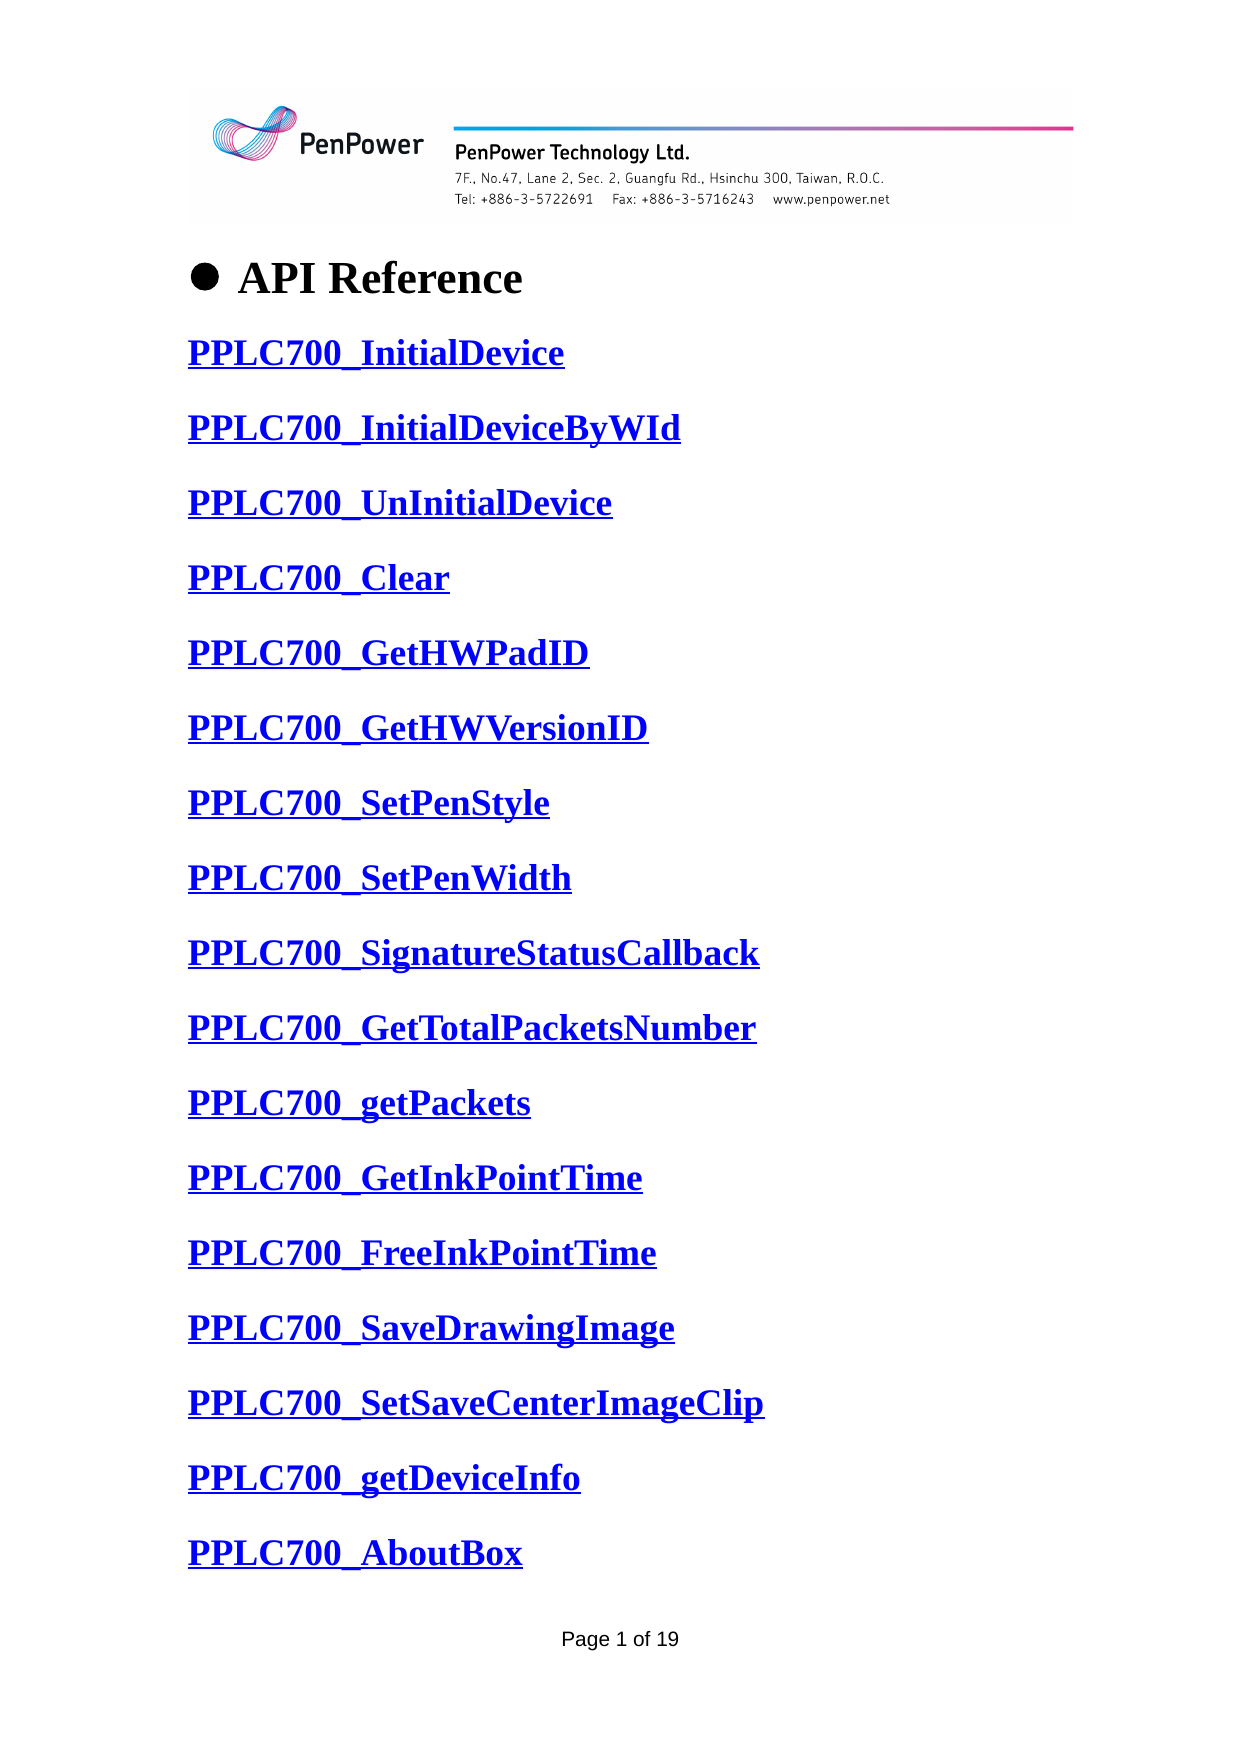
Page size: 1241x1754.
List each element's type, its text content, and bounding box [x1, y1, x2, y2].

text PPLC700_InitialDeviceByWId [187, 389, 1053, 464]
text PPLC700_SetSaveCenterImageClip [187, 1364, 1053, 1439]
text PPLC700_FreeInkPointTime [187, 1214, 1053, 1289]
list API Reference [187, 239, 1053, 314]
text PPLC700_SignatureStatusCallback [187, 914, 1053, 989]
text PPLC700_getPackets [187, 1064, 1053, 1139]
text PPLC700_GetHWPadID [187, 614, 1053, 689]
text PPLC700_SetPenStyle [187, 764, 1053, 839]
text PPLC700_UnInitialDevice [187, 464, 1053, 539]
text PPLC700_SaveDrawingImage [187, 1289, 1053, 1364]
text PPLC700_InitialDevice [187, 314, 1053, 389]
text PPLC700_GetHWVersionID [187, 689, 1053, 764]
text PPLC700_getDeviceInfo [187, 1439, 1053, 1514]
text PPLC700_AboutBox [187, 1514, 1053, 1589]
text PPLC700_Clear [187, 539, 1053, 614]
text PPLC700_SetPenWidth [187, 839, 1053, 914]
text PPLC700_GetTotalPacketsNumber [187, 989, 1053, 1064]
picture [187, 88, 1074, 225]
text PPLC700_GetInkPointTime [187, 1139, 1053, 1214]
